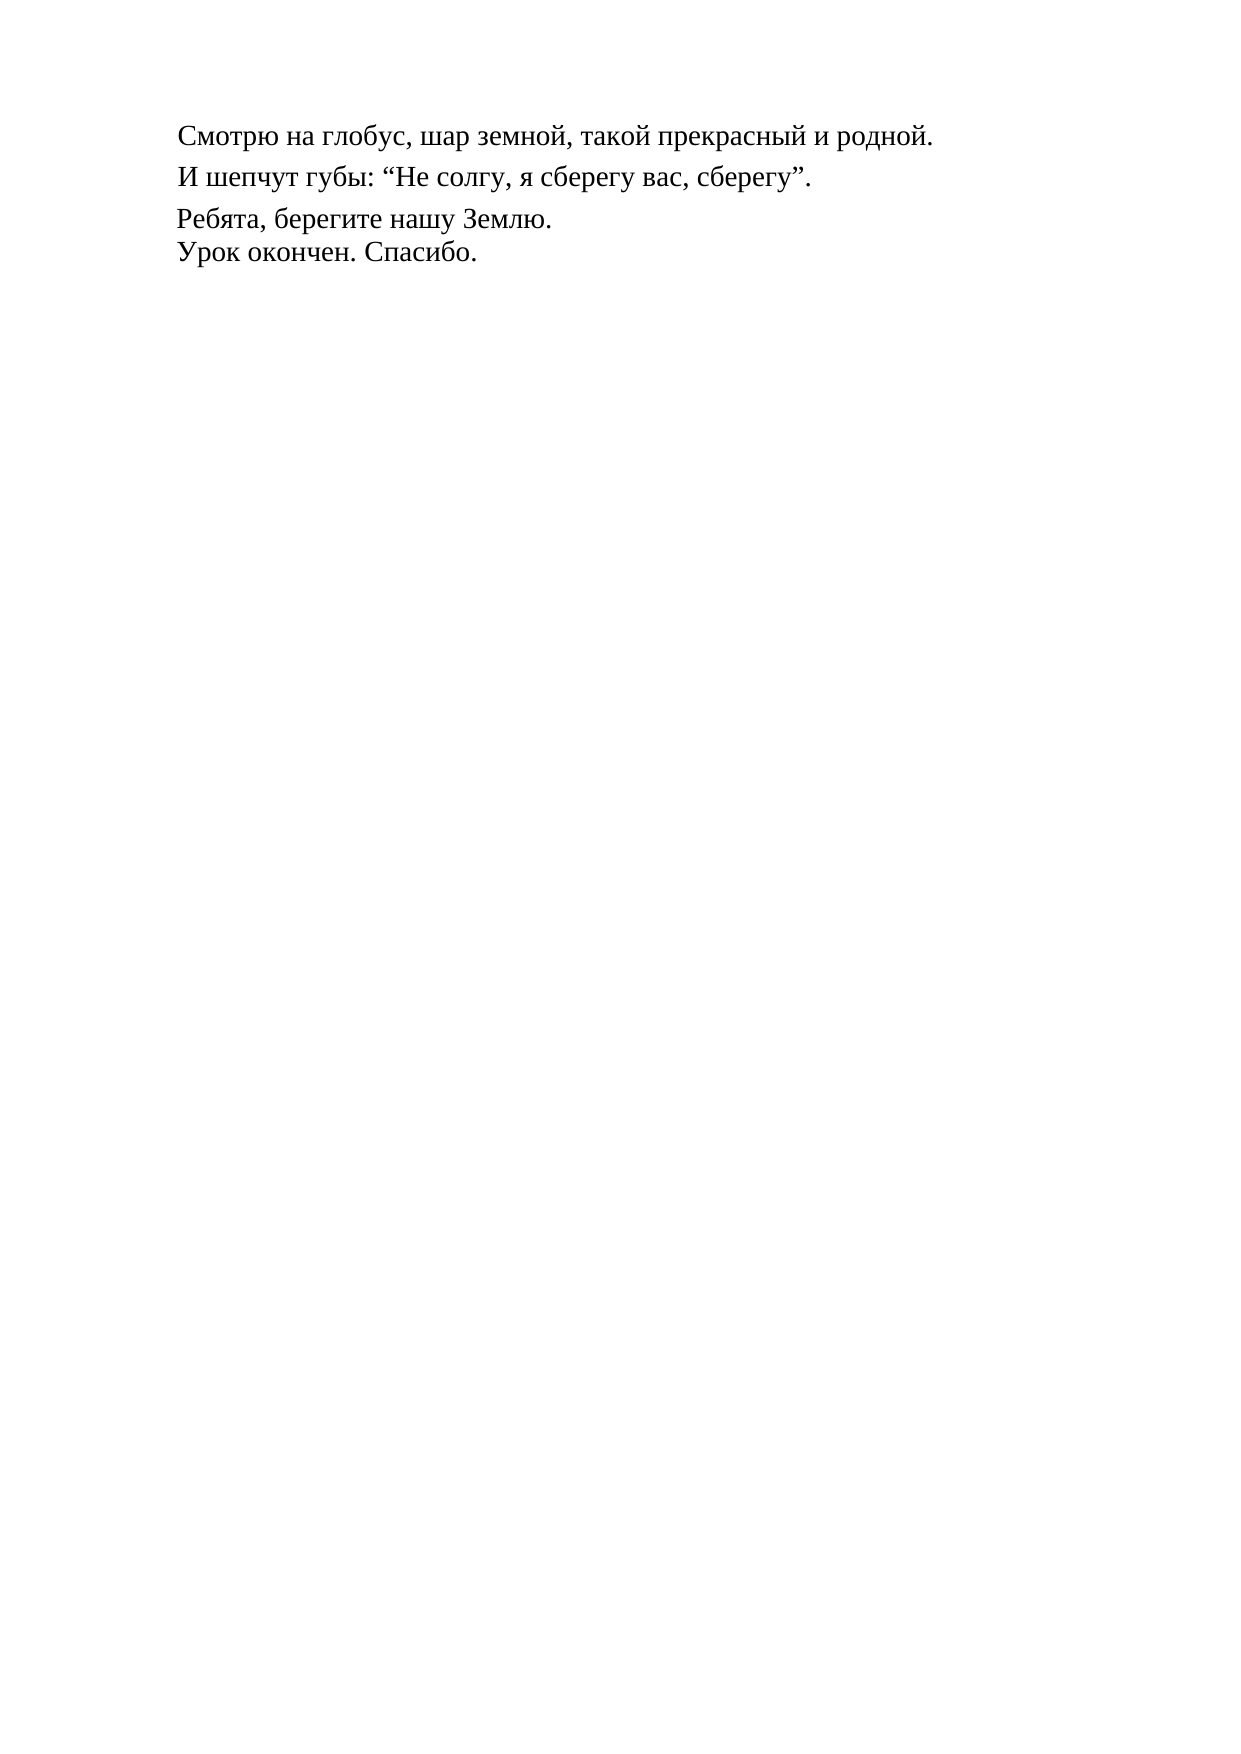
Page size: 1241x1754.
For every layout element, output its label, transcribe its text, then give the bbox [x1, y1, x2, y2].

text И шепчут губы: “Не солгу, я сберегу вас, сберегу”. [177, 159, 1152, 193]
text Смотрю на глобус, шар земной, такой прекрасный и родной. [177, 118, 1152, 152]
text Ребята, берегите нашу Землю. [140, 201, 1152, 234]
text Урок окончен. Спасибо. [140, 234, 1152, 268]
